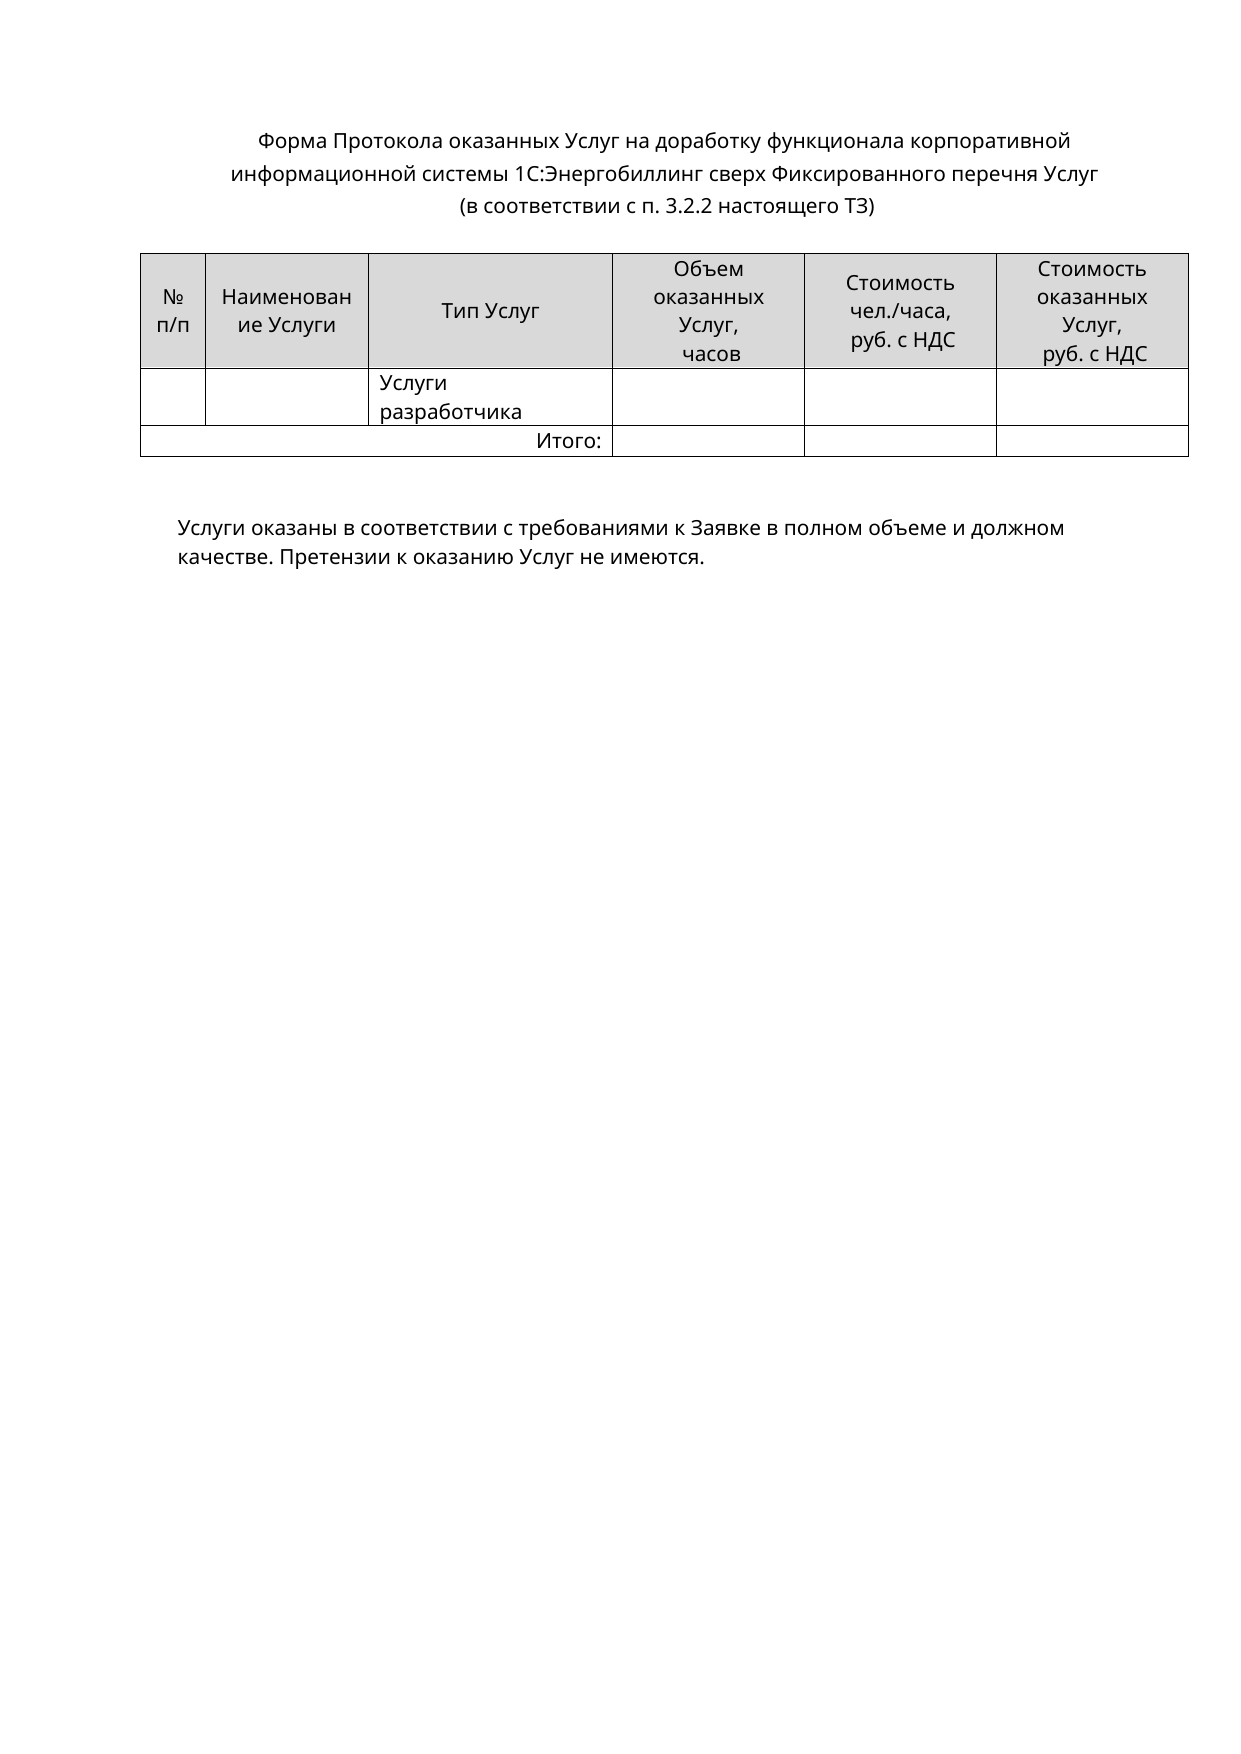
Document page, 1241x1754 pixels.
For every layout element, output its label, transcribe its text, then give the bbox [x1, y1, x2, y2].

table_cell [805, 426, 996, 456]
text Услуги оказаны в соответствии с требованиями к Заявке в полном объеме и должном качестве. Претензии к оказанию Услуг не имеются. [177, 513, 1152, 570]
table_header Тип Услуг [369, 254, 612, 367]
table_cell Итого: [141, 426, 612, 456]
table_cell [206, 369, 368, 425]
table_cell Услуги разработчика [369, 369, 612, 425]
table_cell [805, 369, 996, 425]
table_cell [997, 369, 1188, 425]
table_header Объем оказанных Услуг, часов [613, 254, 804, 367]
table_cell [141, 369, 205, 425]
table_cell [997, 426, 1188, 456]
table_header № п/п [141, 254, 205, 367]
table_cell [613, 426, 804, 456]
table_header Наименование Услуги [206, 254, 368, 367]
table_header Стоимость чел./часа, руб. с НДС [805, 254, 996, 367]
table_cell [613, 369, 804, 425]
table_header Стоимость оказанных Услуг, руб. с НДС [997, 254, 1188, 367]
text Форма Протокола оказанных Услуг на доработку функционала корпоративной информационной системы 1С:Энергобиллинг сверх Фиксированного перечня Услуг (в соответствии с п. 3.2.2 настоящего ТЗ) [177, 126, 1152, 220]
